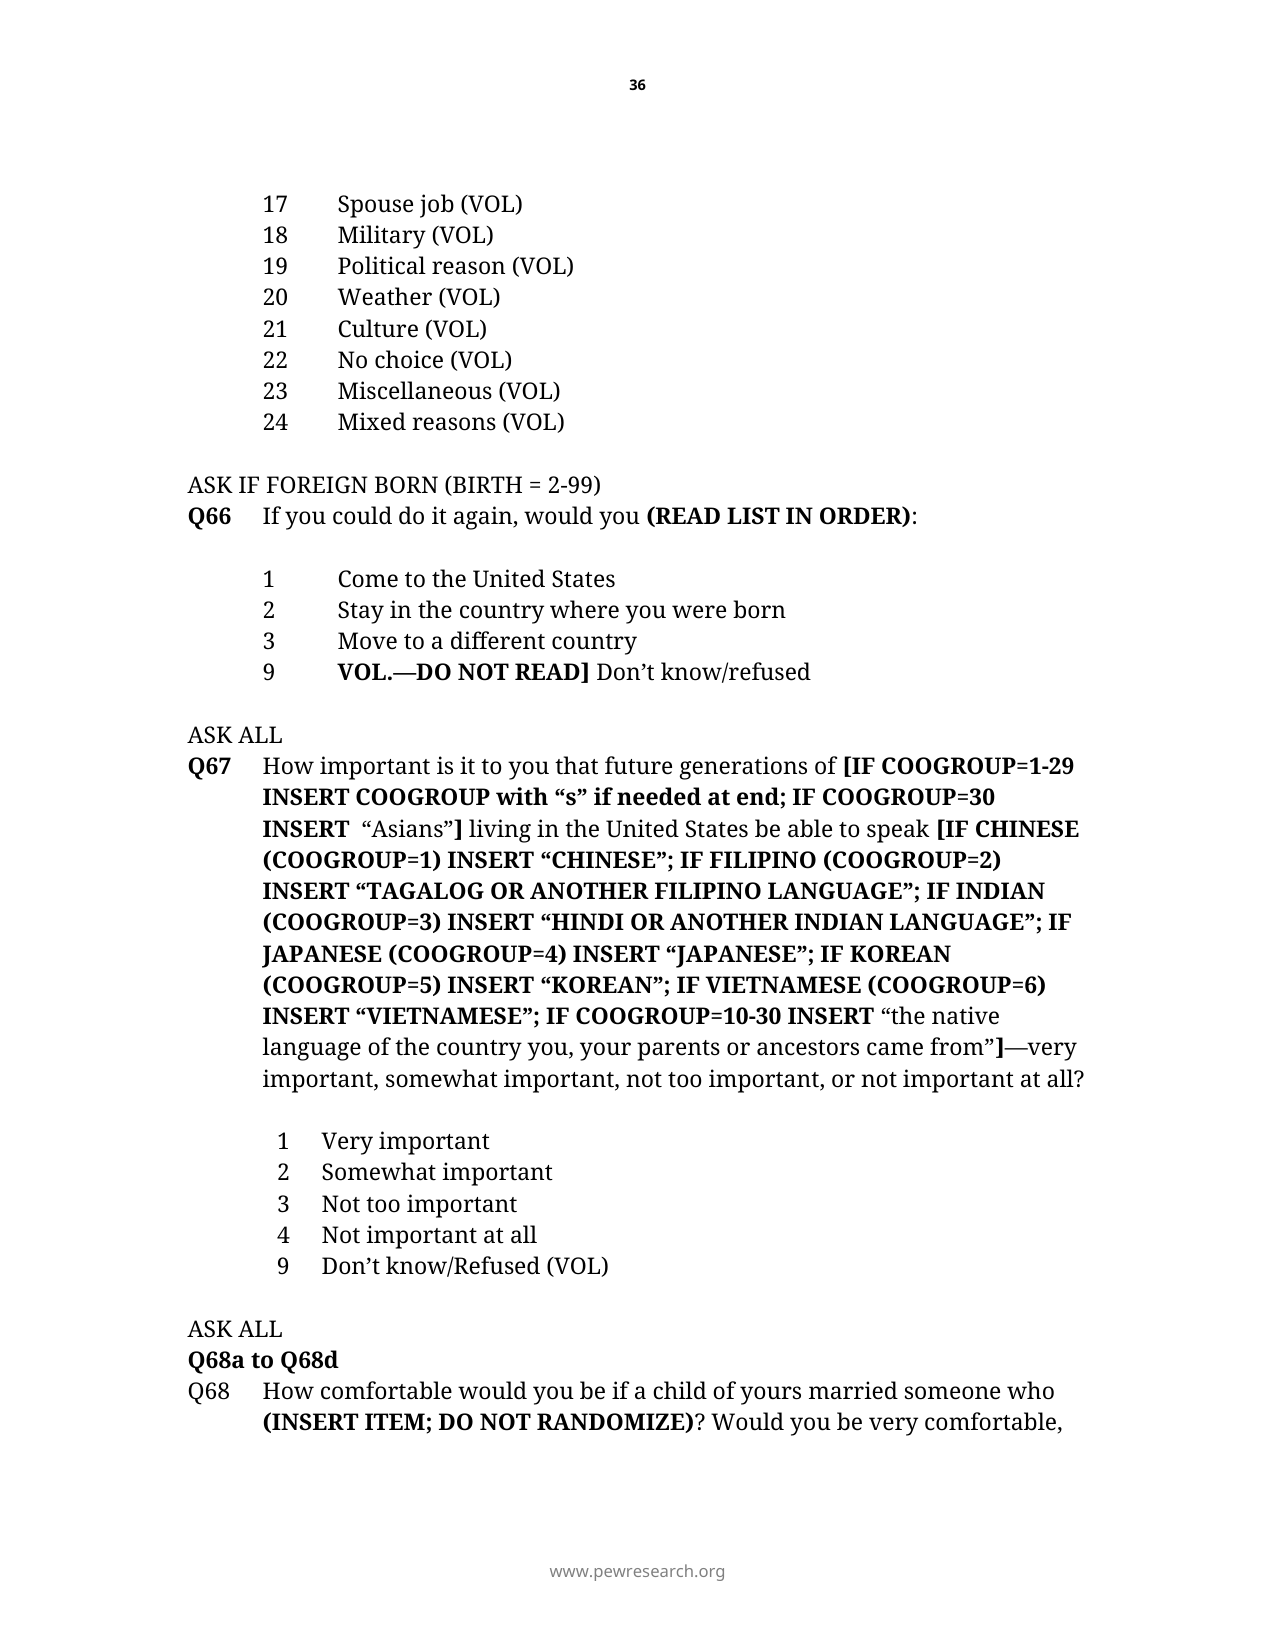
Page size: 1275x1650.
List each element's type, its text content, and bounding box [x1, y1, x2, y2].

text ASK ALL [187, 719, 1087, 750]
text 20 Weather (VOL) [187, 281, 1087, 312]
text 1 Very important [187, 1125, 1087, 1156]
text ASK IF FOREIGN BORN (BIRTH = 2-99) [187, 469, 1087, 500]
text 19 Political reason (VOL) [187, 250, 1087, 281]
text 22 No choice (VOL) [187, 344, 1087, 375]
text 3 Not too important [187, 1187, 1087, 1219]
text ASK ALL [187, 1312, 1087, 1344]
text 21 Culture (VOL) [187, 312, 1087, 344]
text 18 Military (VOL) [187, 219, 1087, 250]
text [187, 1375, 1087, 1437]
text 9 Don’t know/Refused (VOL) [277, 1250, 1087, 1281]
text 9 VOL.—DO NOT READ] Don’t know/refused [262, 656, 1087, 687]
list Move to a different country [262, 625, 1087, 656]
text Q66 If you could do it again, would you (READ LIST IN ORDER): [187, 500, 1087, 531]
text 17 Spouse job (VOL) [187, 187, 1087, 219]
text 24 Mixed reasons (VOL) [187, 406, 1087, 437]
text Q68a to Q68d [187, 1344, 1087, 1375]
text 2 Somewhat important [187, 1156, 1087, 1187]
text 23 Miscellaneous (VOL) [187, 375, 1087, 406]
text Q67 How important is it to you that future generations of [IF COOGROUP=1-29 INSERT COOGROUP with “s” if needed at end; IF COOGROUP=30 INSERT “Asians”] living in the United States be able to speak [IF CHINESE (COOGROUP=1) INSERT “CHINESE”; IF FILIPINO (COOGROUP=2) INSERT “TAGALOG OR ANOTHER FILIPINO LANGUAGE”; IF INDIAN (COOGROUP=3) INSERT “HINDI OR ANOTHER INDIAN LANGUAGE”; IF JAPANESE (COOGROUP=4) INSERT “JAPANESE”; IF KOREAN (COOGROUP=5) INSERT “KOREAN”; IF VIETNAMESE (COOGROUP=6) INSERT “VIETNAMESE”; IF COOGROUP=10-30 INSERT “the native language of the country you, your parents or ancestors came from”]—very important, somewhat important, not too important, or not important at all? [187, 750, 1087, 1094]
list Come to the United States [262, 562, 1087, 594]
text 4 Not important at all [187, 1219, 1087, 1250]
list Stay in the country where you were born [262, 594, 1087, 625]
